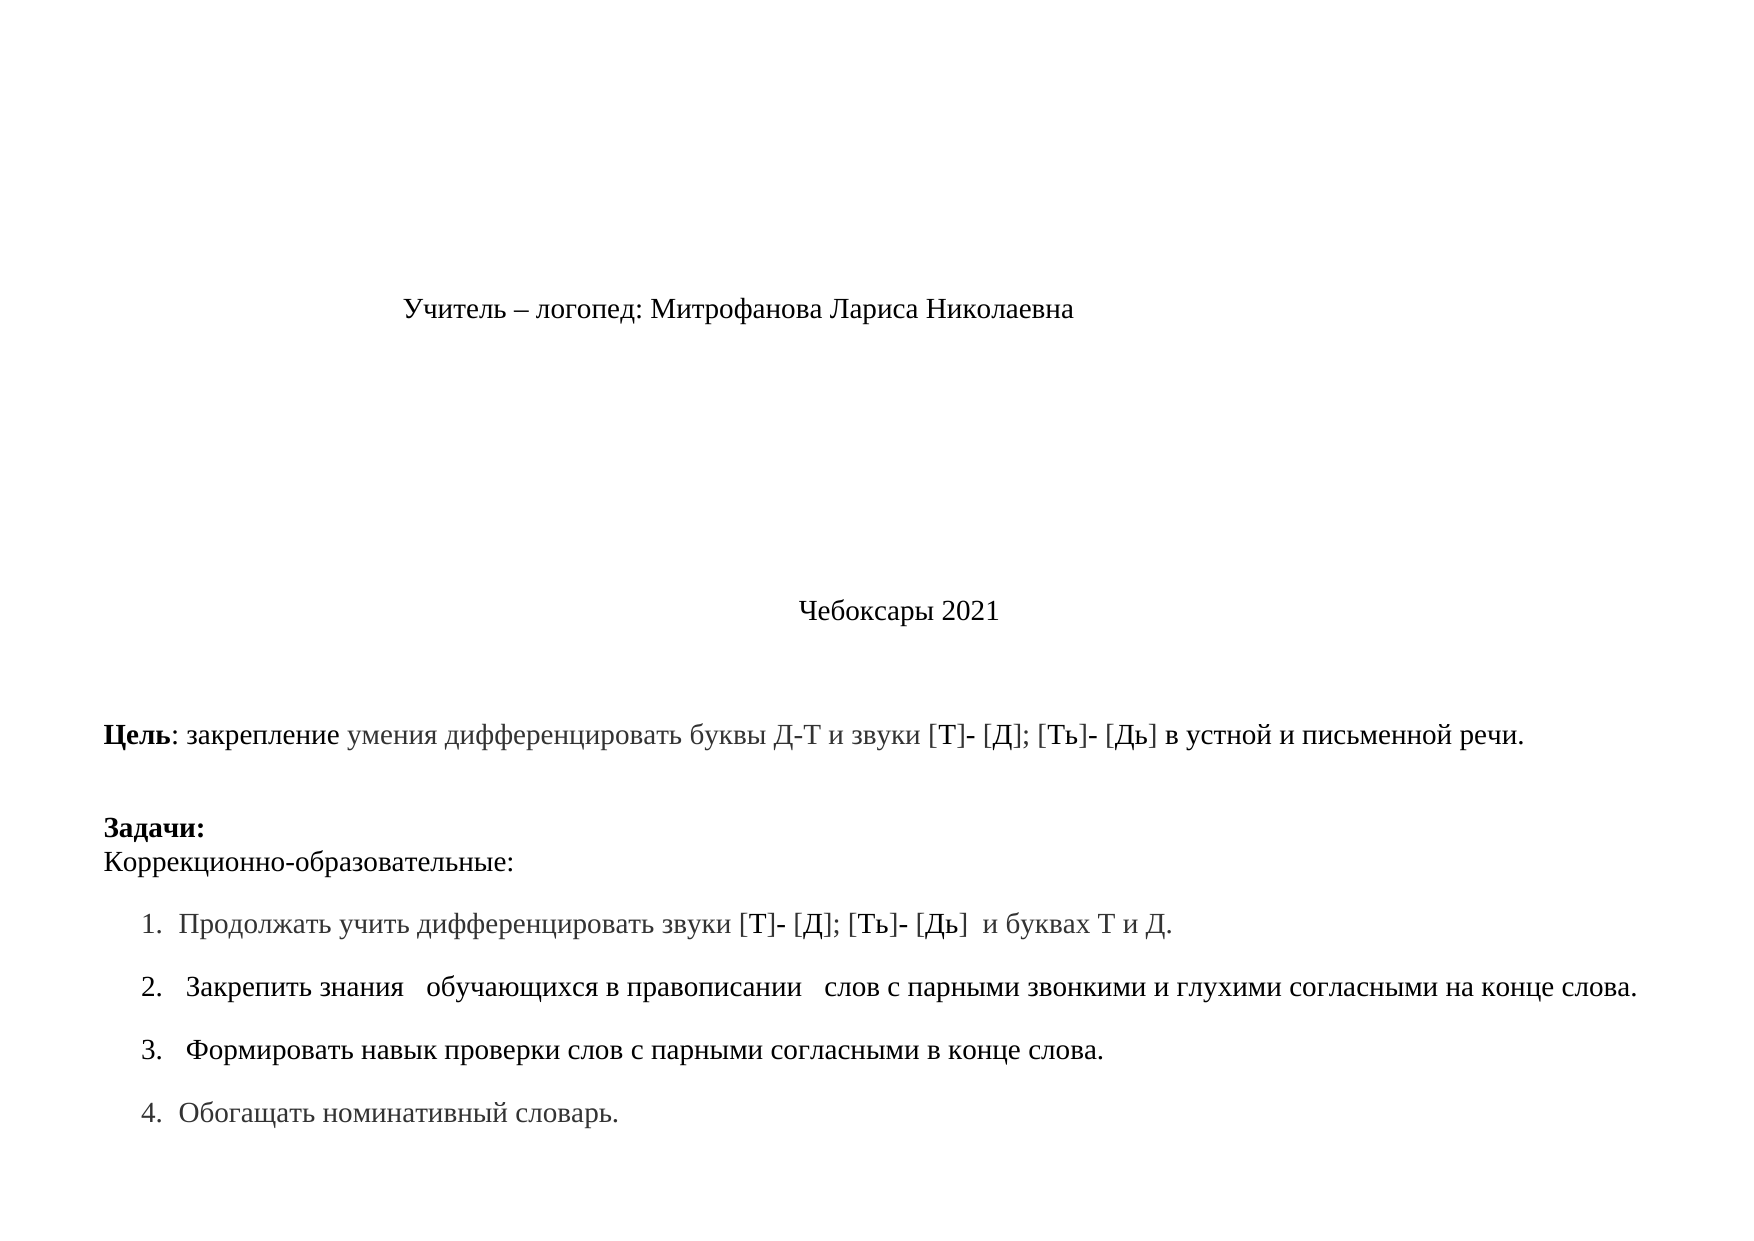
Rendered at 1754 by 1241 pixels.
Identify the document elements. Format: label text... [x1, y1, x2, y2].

text Задачи: [103, 810, 1695, 844]
list Обогащать номинативный словарь. [141, 1095, 1695, 1128]
list Продолжать учить дифференцировать звуки [Т]- [Д]; [Ть]- [Дь] и буквах Т и Д. [141, 907, 1695, 940]
text Цель: закрепление умения дифференцировать буквы Д-Т и звуки [Т]- [Д]; [Ть]- [Дь] в устной и письменной речи. [103, 717, 1695, 751]
text Чебоксары 2021 [103, 593, 1695, 627]
text Коррекционно-образовательные: [103, 844, 1695, 877]
text Учитель – логопед: Митрофанова Лариса Николаевна [103, 291, 1695, 325]
list Закрепить знания обучающихся в правописании слов с парными звонкими и глухими согласными на конце слова. [141, 969, 1695, 1003]
list Формировать навык проверки слов с парными согласными в конце слова. [141, 1032, 1695, 1066]
